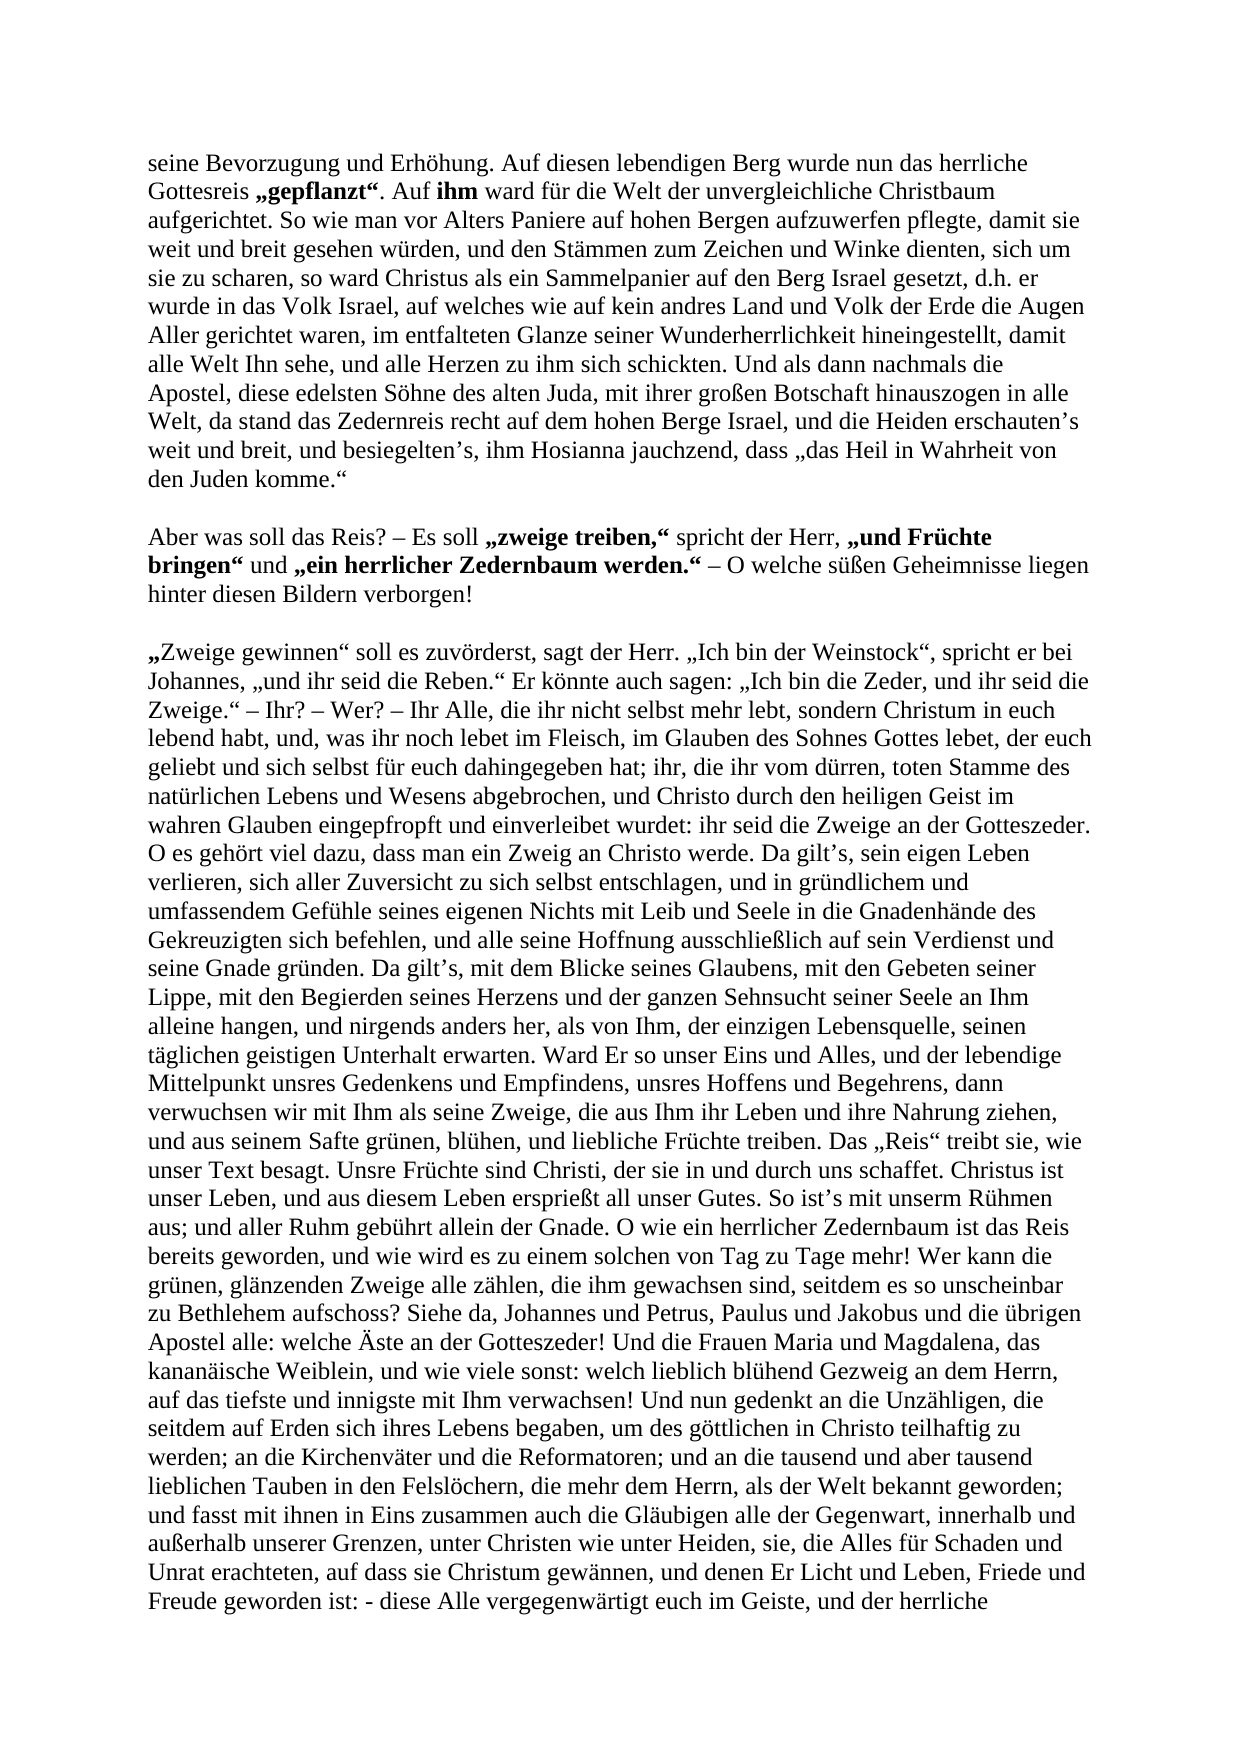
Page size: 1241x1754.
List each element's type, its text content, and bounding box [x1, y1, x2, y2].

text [148, 781, 1093, 1615]
text Aber was soll das Reis? – Es soll „zweige treiben,“ spricht der Herr, „und Früchte bringen“ und „ein herrlicher Zedernbaum werden.“ – O welche süßen Geheimnisse liegen hinter diesen Bildern verborgen! [148, 666, 1093, 752]
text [148, 148, 1093, 636]
